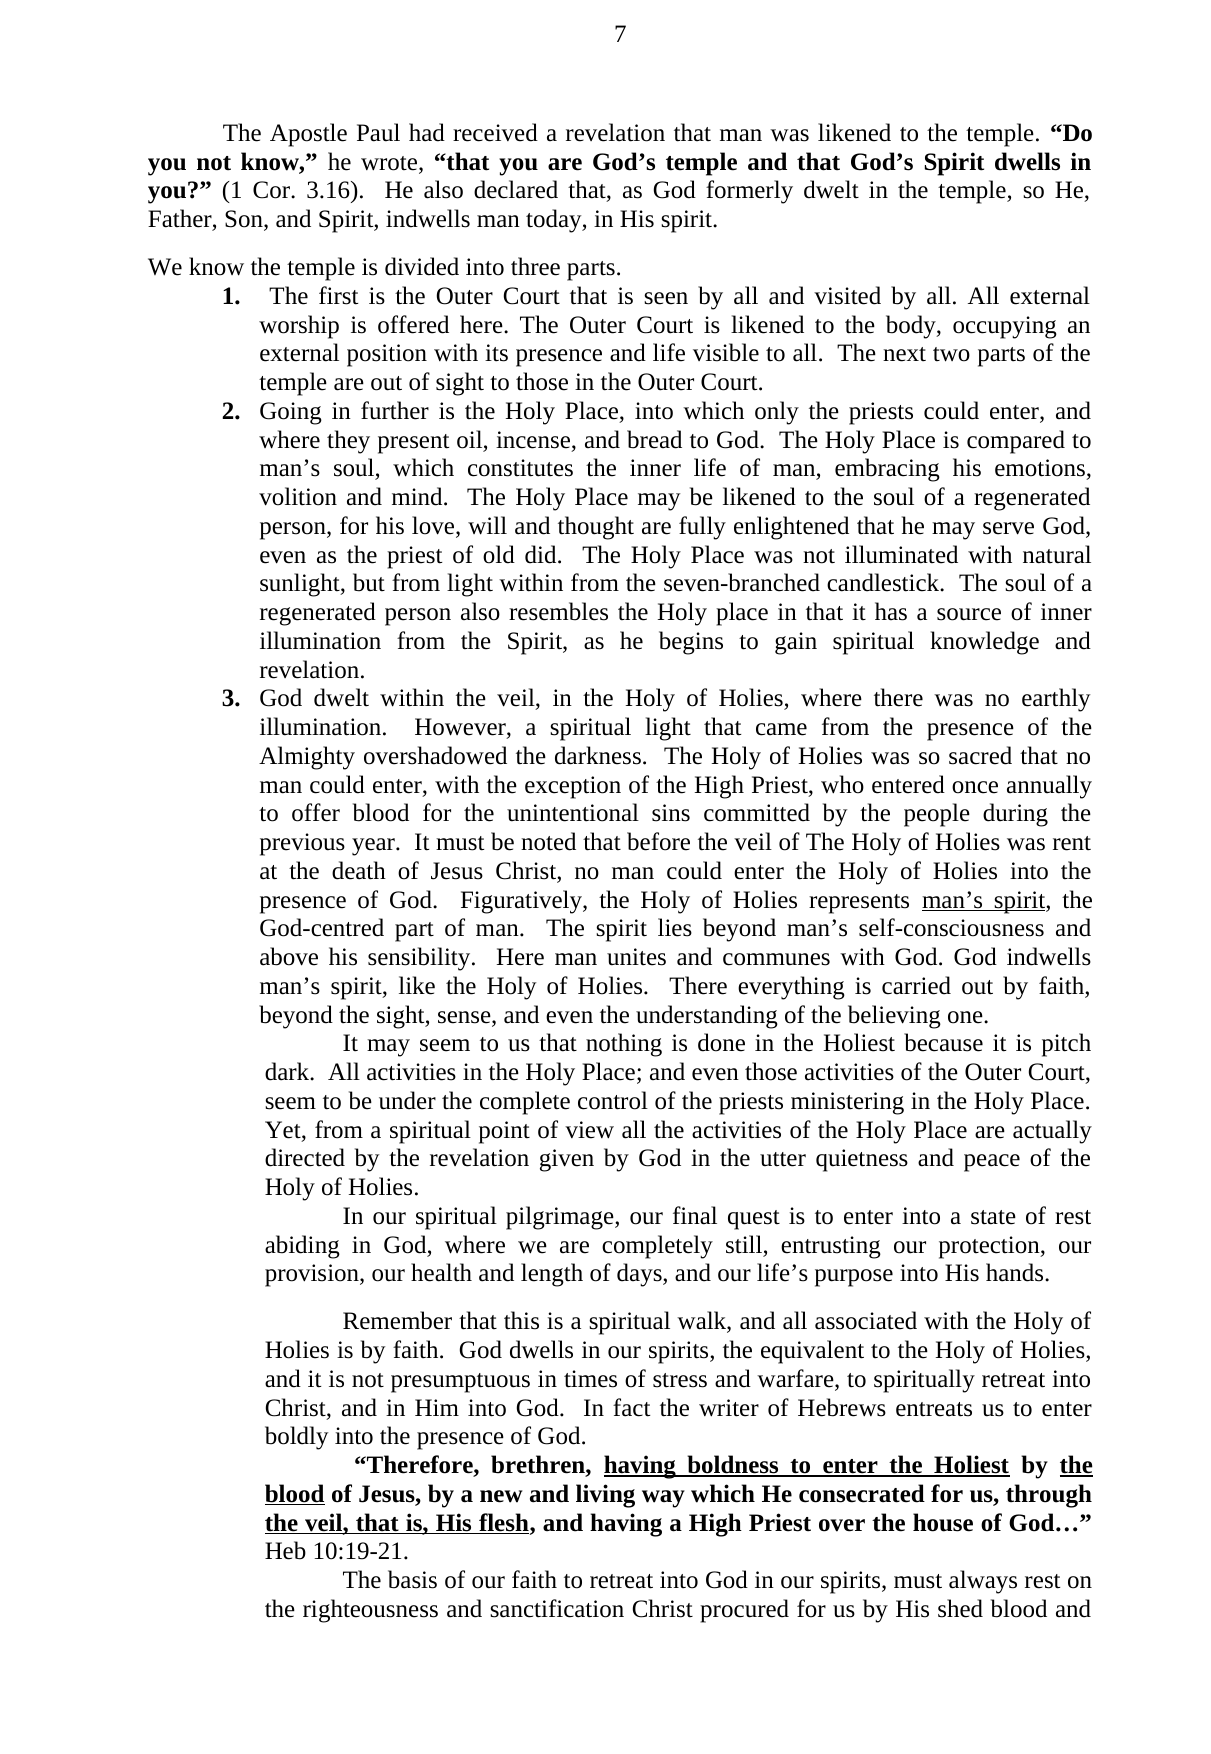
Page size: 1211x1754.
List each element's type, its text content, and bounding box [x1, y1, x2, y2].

text The Apostle Paul had received a revelation that man was likened to the temple. “Do you not know,” he wrote, “that you are God’s temple and that God’s Spirit dwells in you?” (1 Cor. 3.16). He also declared that, as God formerly dwelt in the temple, so He, Father, Son, and Spirit, indwells man today, in His spirit. [148, 118, 1093, 233]
text “Therefore, brethren, having boldness to enter the Holiest by the blood of Jesus, by a new and living way which He consecrated for us, through the veil, that is, His flesh, and having a High Priest over the house of God…” Heb 10:19-21. [264, 1450, 1093, 1565]
text We know the temple is divided into three parts. [148, 252, 1093, 281]
list God dwelt within the veil, in the Holy of Holies, where there was no earthly illumination. However, a spiritual light that came from the presence of the Almighty overshadowed the darkness. The Holy of Holies was so sacred that no man could enter, with the exception of the High Priest, who entered once annually to offer blood for the unintentional sins committed by the people during the previous year. It must be noted that before the veil of The Holy of Holies was rent at the death of Jesus Christ, no man could enter the Holy of Holies into the presence of God. Figuratively, the Holy of Holies represents man’s spirit, the God-centred part of man. The spirit lies beyond man’s self-consciousness and above his sensibility. Here man unites and communes with God. God indwells man’s spirit, like the Holy of Holies. There everything is carried out by faith, beyond the sight, sense, and even the understanding of the believing one. [222, 683, 1093, 1028]
list The first is the Outer Court that is seen by all and visited by all. All external worship is offered here. The Outer Court is likened to the body, occupying an external position with its presence and life visible to all. The next two parts of the temple are out of sight to those in the Outer Court. [222, 281, 1093, 396]
list Going in further is the Holy Place, into which only the priests could enter, and where they present oil, incense, and bread to God. The Holy Place is compared to man’s soul, which constitutes the inner life of man, embracing his emotions, volition and mind. The Holy Place may be likened to the soul of a regenerated person, for his love, will and thought are fully enlightened that he may serve God, even as the priest of old did. The Holy Place was not illuminated with natural sunlight, but from light within from the seven-branched candlestick. The soul of a regenerated person also resembles the Holy place in that it has a source of inner illumination from the Spirit, as he begins to gain spiritual knowledge and revelation. [222, 396, 1093, 683]
text In our spiritual pilgrimage, our final quest is to enter into a state of rest abiding in God, where we are completely still, entrusting our protection, our provision, our health and length of days, and our life’s purpose into His hands. [264, 1201, 1093, 1287]
text It may seem to us that nothing is done in the Holiest because it is pitch dark. All activities in the Holy Place; and even those activities of the Outer Court, seem to be under the complete control of the priests ministering in the Holy Place. Yet, from a spiritual point of view all the activities of the Holy Place are actually directed by the revelation given by God in the utter quietness and peace of the Holy of Holies. [264, 1028, 1093, 1201]
text Remember that this is a spiritual walk, and all associated with the Holy of Holies is by faith. God dwells in our spirits, the equivalent to the Holy of Holies, and it is not presumptuous in times of stress and warfare, to spiritually retreat into Christ, and in Him into God. In fact the writer of Hebrews entreats us to enter boldly into the presence of God. [264, 1306, 1093, 1450]
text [264, 1565, 1093, 1623]
